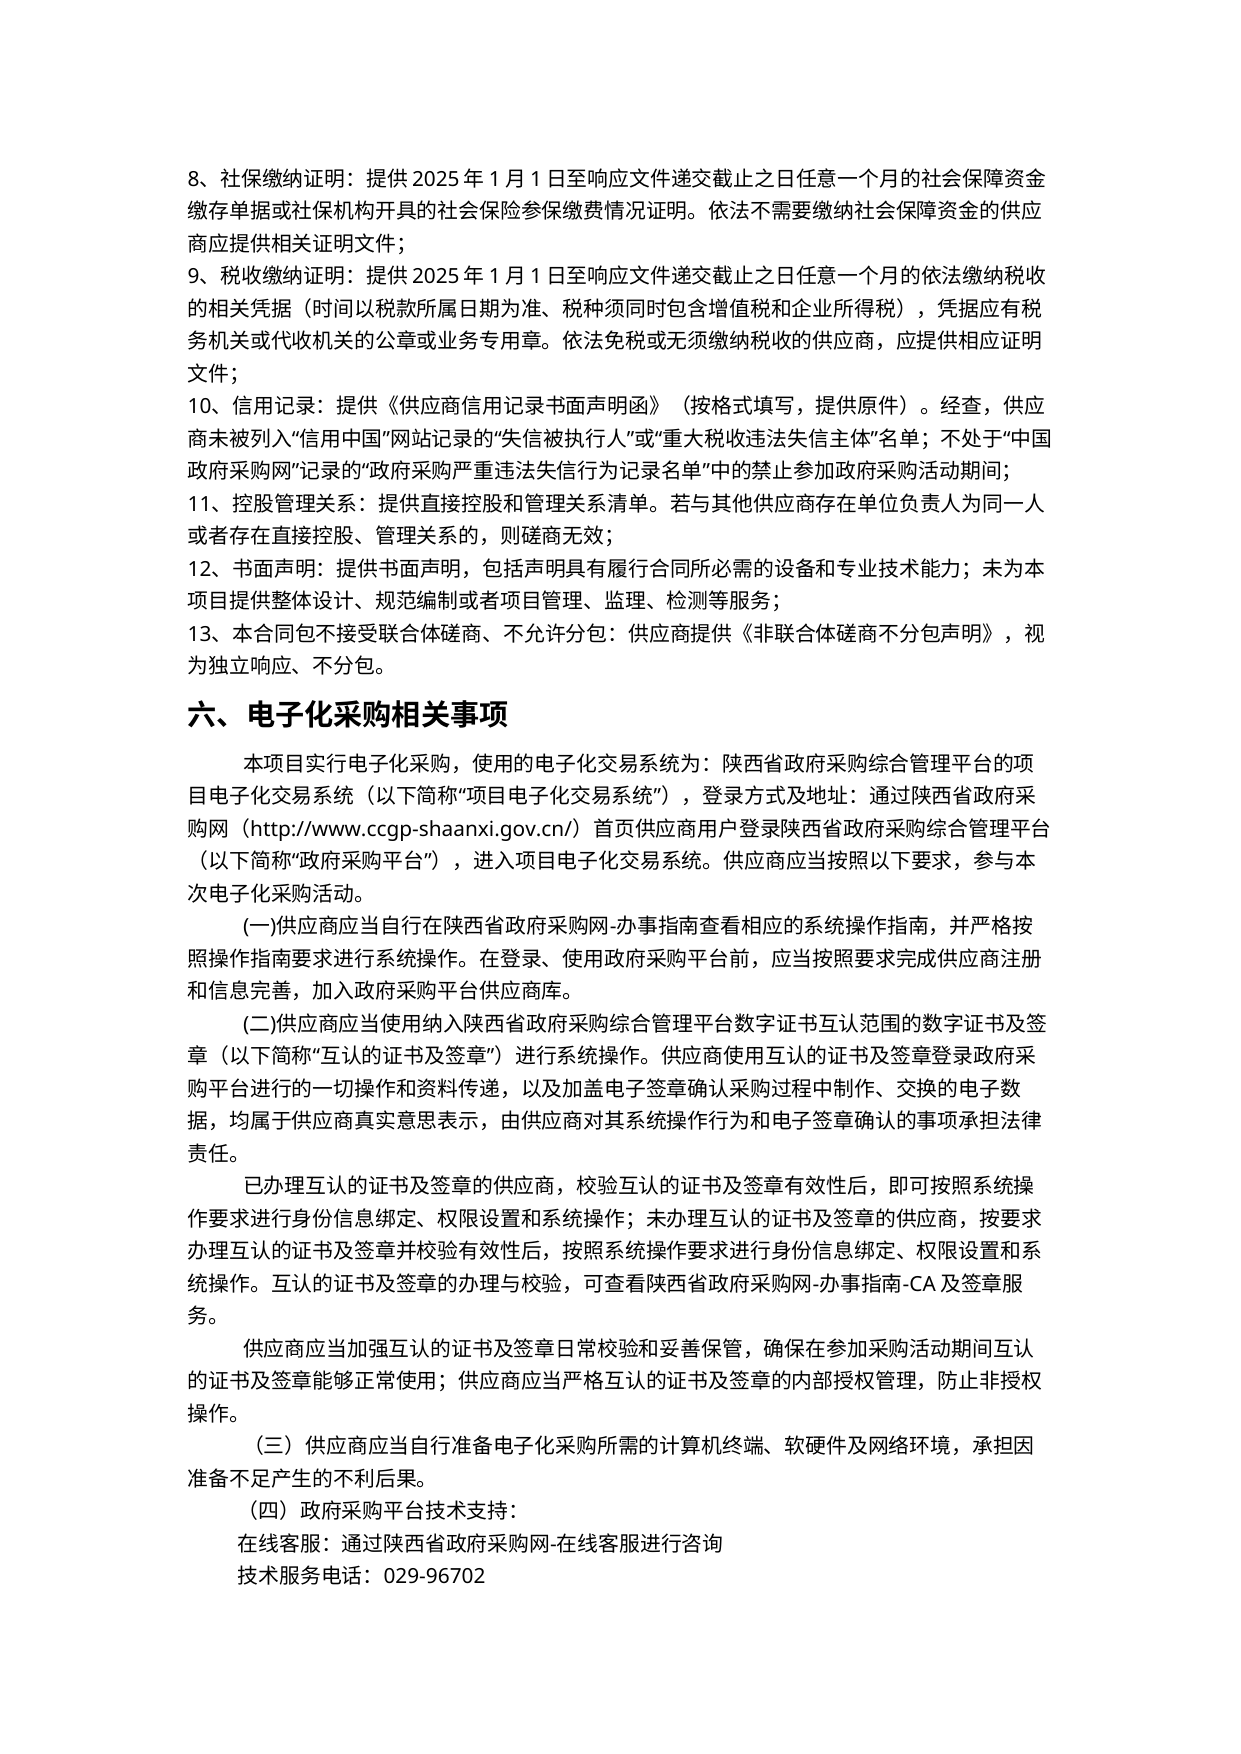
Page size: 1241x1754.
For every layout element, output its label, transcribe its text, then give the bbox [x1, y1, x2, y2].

text (二)供应商应当使用纳入陕西省政府采购综合管理平台数字证书互认范围的数字证书及签章（以下简称“互认的证书及签章”）进行系统操作。供应商使用互认的证书及签章登录政府采购平台进行的一切操作和资料传递，以及加盖电子签章确认采购过程中制作、交换的电子数据，均属于供应商真实意思表示，由供应商对其系统操作行为和电子签章确认的事项承担法律责任。 [187, 1007, 1053, 1169]
text 本项目实行电子化采购，使用的电子化交易系统为：陕西省政府采购综合管理平台的项目电子化交易系统（以下简称“项目电子化交易系统”），登录方式及地址：通过陕西省政府采购网（http://www.ccgp-shaanxi.gov.cn/）首页供应商用户登录陕西省政府采购综合管理平台（以下简称“政府采购平台”），进入项目电子化交易系统。供应商应当按照以下要求，参与本次电子化采购活动。 [187, 747, 1053, 909]
text 已办理互认的证书及签章的供应商，校验互认的证书及签章有效性后，即可按照系统操作要求进行身份信息绑定、权限设置和系统操作；未办理互认的证书及签章的供应商，按要求办理互认的证书及签章并校验有效性后，按照系统操作要求进行身份信息绑定、权限设置和系统操作。互认的证书及签章的办理与校验，可查看陕西省政府采购网-办事指南-CA及签章服务。 [187, 1169, 1053, 1332]
text （四）政府采购平台技术支持： [187, 1494, 1053, 1527]
text 9、税收缴纳证明：提供2025年1月1日至响应文件递交截止之日任意一个月的依法缴纳税收的相关凭据（时间以税款所属日期为准、税种须同时包含增值税和企业所得税），凭据应有税务机关或代收机关的公章或业务专用章。依法免税或无须缴纳税收的供应商，应提供相应证明文件； [187, 259, 1053, 389]
text 供应商应当加强互认的证书及签章日常校验和妥善保管，确保在参加采购活动期间互认的证书及签章能够正常使用；供应商应当严格互认的证书及签章的内部授权管理，防止非授权操作。 [187, 1332, 1053, 1429]
text 11、控股管理关系：提供直接控股和管理关系清单。若与其他供应商存在单位负责人为同一人或者存在直接控股、管理关系的，则磋商无效； [187, 487, 1053, 552]
text (一)供应商应当自行在陕西省政府采购网-办事指南查看相应的系统操作指南，并严格按照操作指南要求进行系统操作。在登录、使用政府采购平台前，应当按照要求完成供应商注册和信息完善，加入政府采购平台供应商库。 [187, 909, 1053, 1007]
text （三）供应商应当自行准备电子化采购所需的计算机终端、软硬件及网络环境，承担因准备不足产生的不利后果。 [187, 1429, 1053, 1494]
text 技术服务电话：029-96702 [187, 1559, 1053, 1592]
text 13、本合同包不接受联合体磋商、不允许分包：供应商提供《非联合体磋商不分包声明》，视为独立响应、不分包。 [187, 617, 1053, 682]
text 在线客服：通过陕西省政府采购网-在线客服进行咨询 [187, 1527, 1053, 1559]
text 12、书面声明：提供书面声明，包括声明具有履行合同所必需的设备和专业技术能力；未为本项目提供整体设计、规范编制或者项目管理、监理、检测等服务； [187, 552, 1053, 617]
text 10、信用记录：提供《供应商信用记录书面声明函》（按格式填写，提供原件）。经查，供应商未被列入“信用中国”网站记录的“失信被执行人”或“重大税收违法失信主体”名单；不处于“中国政府采购网”记录的“政府采购严重违法失信行为记录名单”中的禁止参加政府采购活动期间； [187, 389, 1053, 487]
text 六、电子化采购相关事项 [187, 682, 1053, 747]
text 8、社保缴纳证明：提供2025年1月1日至响应文件递交截止之日任意一个月的社会保障资金缴存单据或社保机构开具的社会保险参保缴费情况证明。依法不需要缴纳社会保障资金的供应商应提供相关证明文件； [187, 162, 1053, 259]
